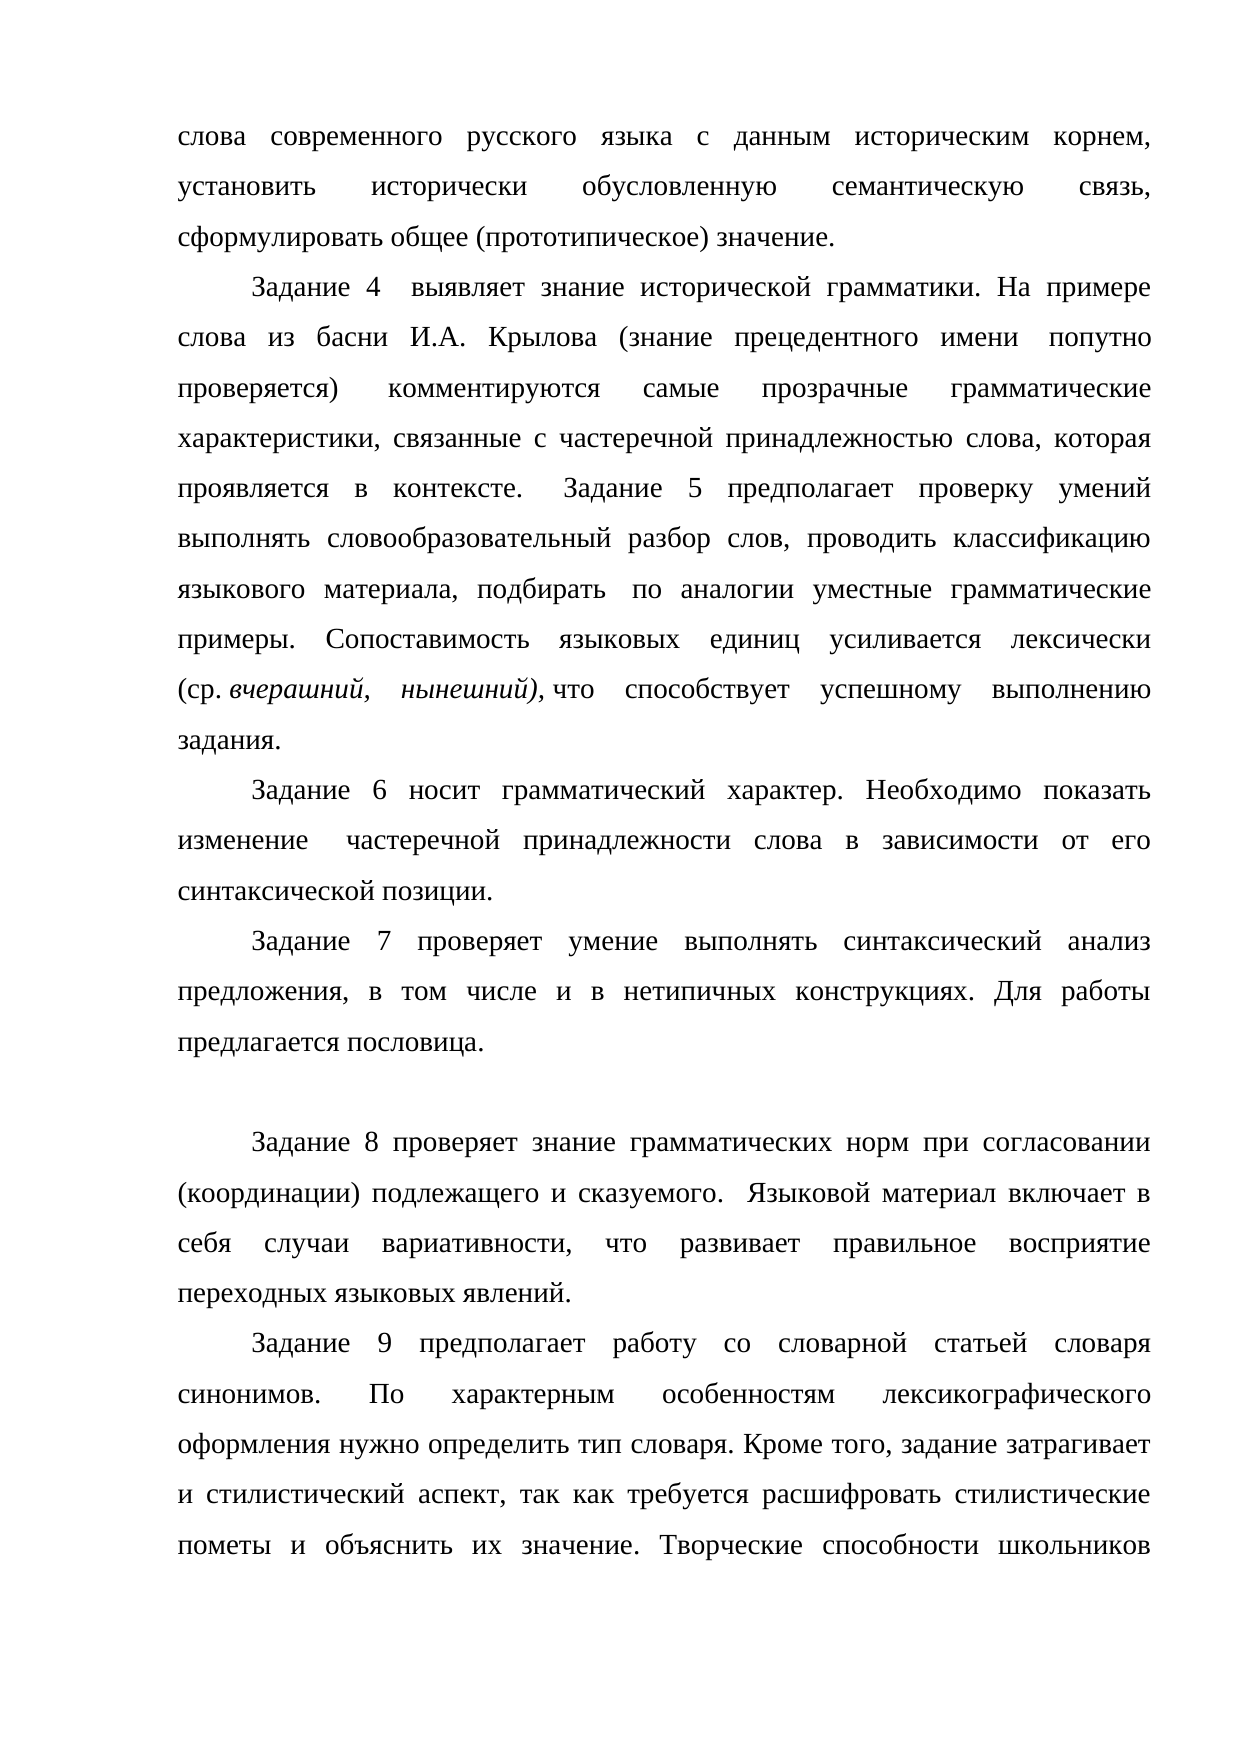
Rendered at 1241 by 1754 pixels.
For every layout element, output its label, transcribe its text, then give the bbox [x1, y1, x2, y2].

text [177, 118, 1152, 252]
text Задание 4 выявляет знание исторической грамматики. На примере слова из басни И.А. Крылова (знание прецедентного имени попутно проверяется) комментируются самые прозрачные грамматические характеристики, связанные с частеречной принадлежностью слова, которая проявляется в контексте. Задание 5 предполагает проверку умений выполнять словообразовательный разбор слов, проводить классификацию языкового материала, подбирать по аналогии уместные грамматические примеры. Сопоставимость языковых единиц усиливается лексически (ср. вчерашний, нынешний), что способствует успешному выполнению задания. [177, 269, 1152, 755]
text Задание 6 носит грамматический характер. Необходимо показать изменение частеречной принадлежности слова в зависимости от его синтаксической позиции. [177, 772, 1152, 906]
text Задание 7 проверяет умение выполнять синтаксический анализ предложения, в том числе и в нетипичных конструкциях. Для работы предлагается пословица. [177, 923, 1152, 1057]
title Задание 8 проверяет знание грамматических норм при согласовании (координации) подлежащего и сказуемого. Языковой материал включает в себя случаи вариативности, что развивает правильное восприятие переходных языковых явлений. [177, 1124, 1152, 1309]
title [177, 1326, 1152, 1560]
